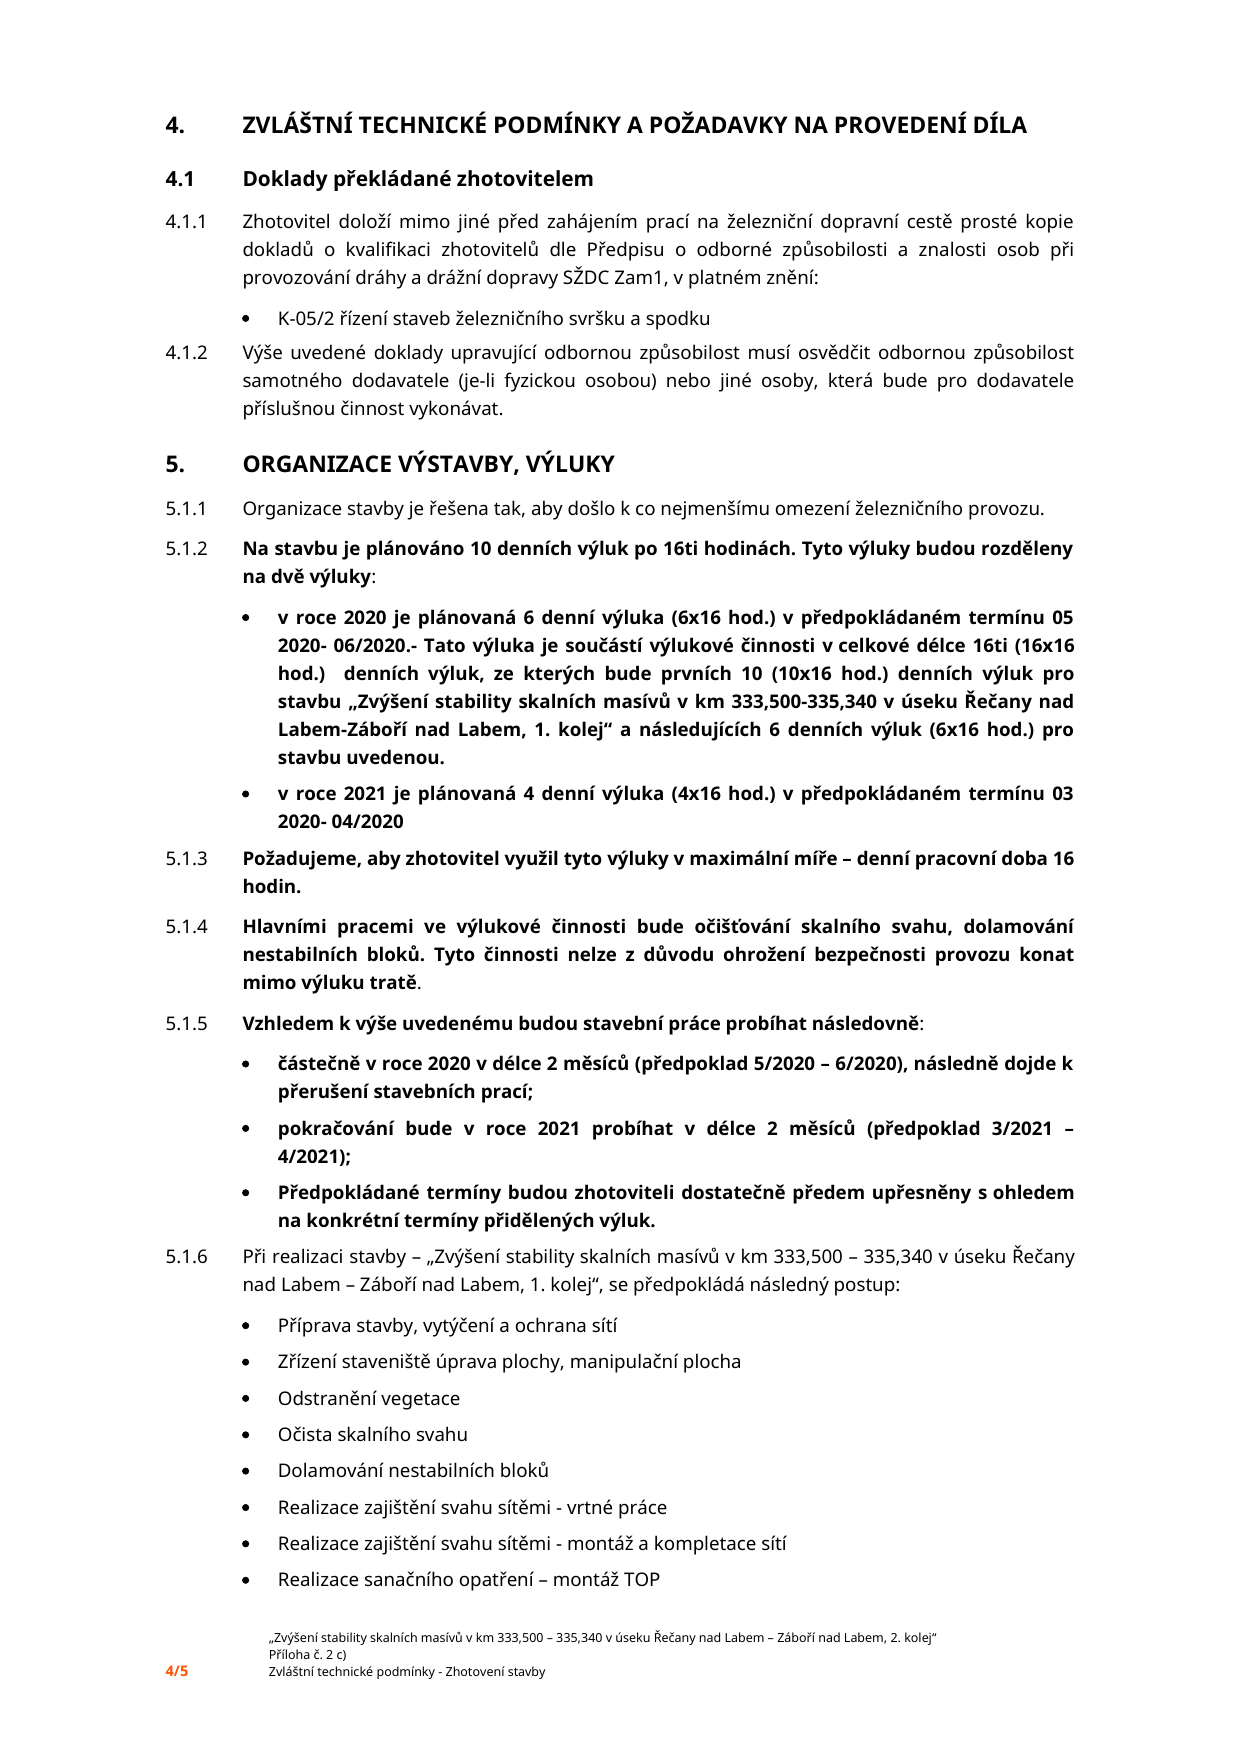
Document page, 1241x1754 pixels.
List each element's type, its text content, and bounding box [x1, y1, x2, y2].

text pokračování bude v roce 2021 probíhat v délce 2 měsíců (předpoklad 3/2021 – 4/2021); [242, 1115, 1075, 1168]
text Hlavními pracemi ve výlukové činnosti bude očišťování skalního svahu, dolamování nestabilních bloků. Tyto činnosti nelze z důvodu ohrožení bezpečnosti provozu konat mimo výluku tratě. [165, 913, 1075, 995]
text Výše uvedené doklady upravující odbornou způsobilost musí osvědčit odbornou způsobilost samotného dodavatele (je-li fyzickou osobou) nebo jiné osoby, která bude pro dodavatele příslušnou činnost vykonávat. [165, 339, 1075, 421]
text Očista skalního svahu [242, 1421, 1075, 1447]
text Předpokládané termíny budou zhotoviteli dostatečně předem upřesněny s ohledem na konkrétní termíny přidělených výluk. [242, 1179, 1075, 1233]
text Požadujeme, aby zhotovitel využil tyto výluky v maximální míře – denní pracovní doba 16 hodin. [165, 845, 1075, 898]
text částečně v roce 2020 v délce 2 měsíců (předpoklad 5/2020 – 6/2020), následně dojde k přerušení stavebních prací; [242, 1051, 1075, 1104]
text Doklady překládané zhotovitelem [165, 164, 1075, 193]
text Při realizaci stavby – „Zvýšení stability skalních masívů v km 333,500 – 335,340 v úseku Řečany nad Labem – Záboří nad Labem, 1. kolej“, se předpokládá následný postup: [165, 1244, 1075, 1297]
text Příprava stavby, vytýčení a ochrana sítí [242, 1312, 1075, 1338]
text Organizace stavby je řešena tak, aby došlo k co nejmenšímu omezení železničního provozu. [165, 495, 1075, 521]
text ORGANIZACE VÝSTAVBY, VÝLUKY [165, 448, 1075, 479]
text Realizace zajištění svahu sítěmi - montáž a kompletace sítí [242, 1530, 1075, 1556]
text Odstranění vegetace [242, 1385, 1075, 1410]
text v roce 2021 je plánovaná 4 denní výluka (4x16 hod.) v předpokládaném termínu 03 2020- 04/2020 [242, 781, 1075, 834]
text ZVLÁŠTNÍ TECHNICKÉ PODMÍNKY A POŽADAVKY NA PROVEDENÍ DÍLA [165, 109, 1075, 141]
list K-05/2 řízení staveb železničního svršku a spodku [242, 305, 1075, 330]
text v roce 2020 je plánovaná 6 denní výluka (6x16 hod.) v předpokládaném termínu 05 2020- 06/2020.- Tato výluka je součástí výlukové činnosti v celkové délce 16ti (16x16 hod.) denních výluk, ze kterých bude prvních 10 (10x16 hod.) denních výluk pro stavbu „Zvýšení stability skalních masívů v km 333,500-335,340 v úseku Řečany nad Labem-Záboří nad Labem, 1. kolej“ a následujících 6 denních výluk (6x16 hod.) pro stavbu uvedenou. [242, 604, 1075, 770]
text Zhotovitel doloží mimo jiné před zahájením prací na železniční dopravní cestě prosté kopie dokladů o kvalifikaci zhotovitelů dle Předpisu o odborné způsobilosti a znalosti osob při provozování dráhy a drážní dopravy SŽDC Zam1, v platném znění: [165, 208, 1075, 290]
text Realizace sanačního opatření – montáž TOP [242, 1567, 1075, 1592]
text Na stavbu je plánováno 10 denních výluk po 16ti hodinách. Tyto výluky budou rozděleny na dvě výluky: [165, 536, 1075, 589]
text Dolamování nestabilních bloků [242, 1458, 1075, 1483]
text Vzhledem k výše uvedenému budou stavební práce probíhat následovně: [165, 1010, 1075, 1036]
text Realizace zajištění svahu sítěmi - vrtné práce [242, 1494, 1075, 1519]
text Zřízení staveniště úprava plochy, manipulační plocha [242, 1348, 1075, 1374]
